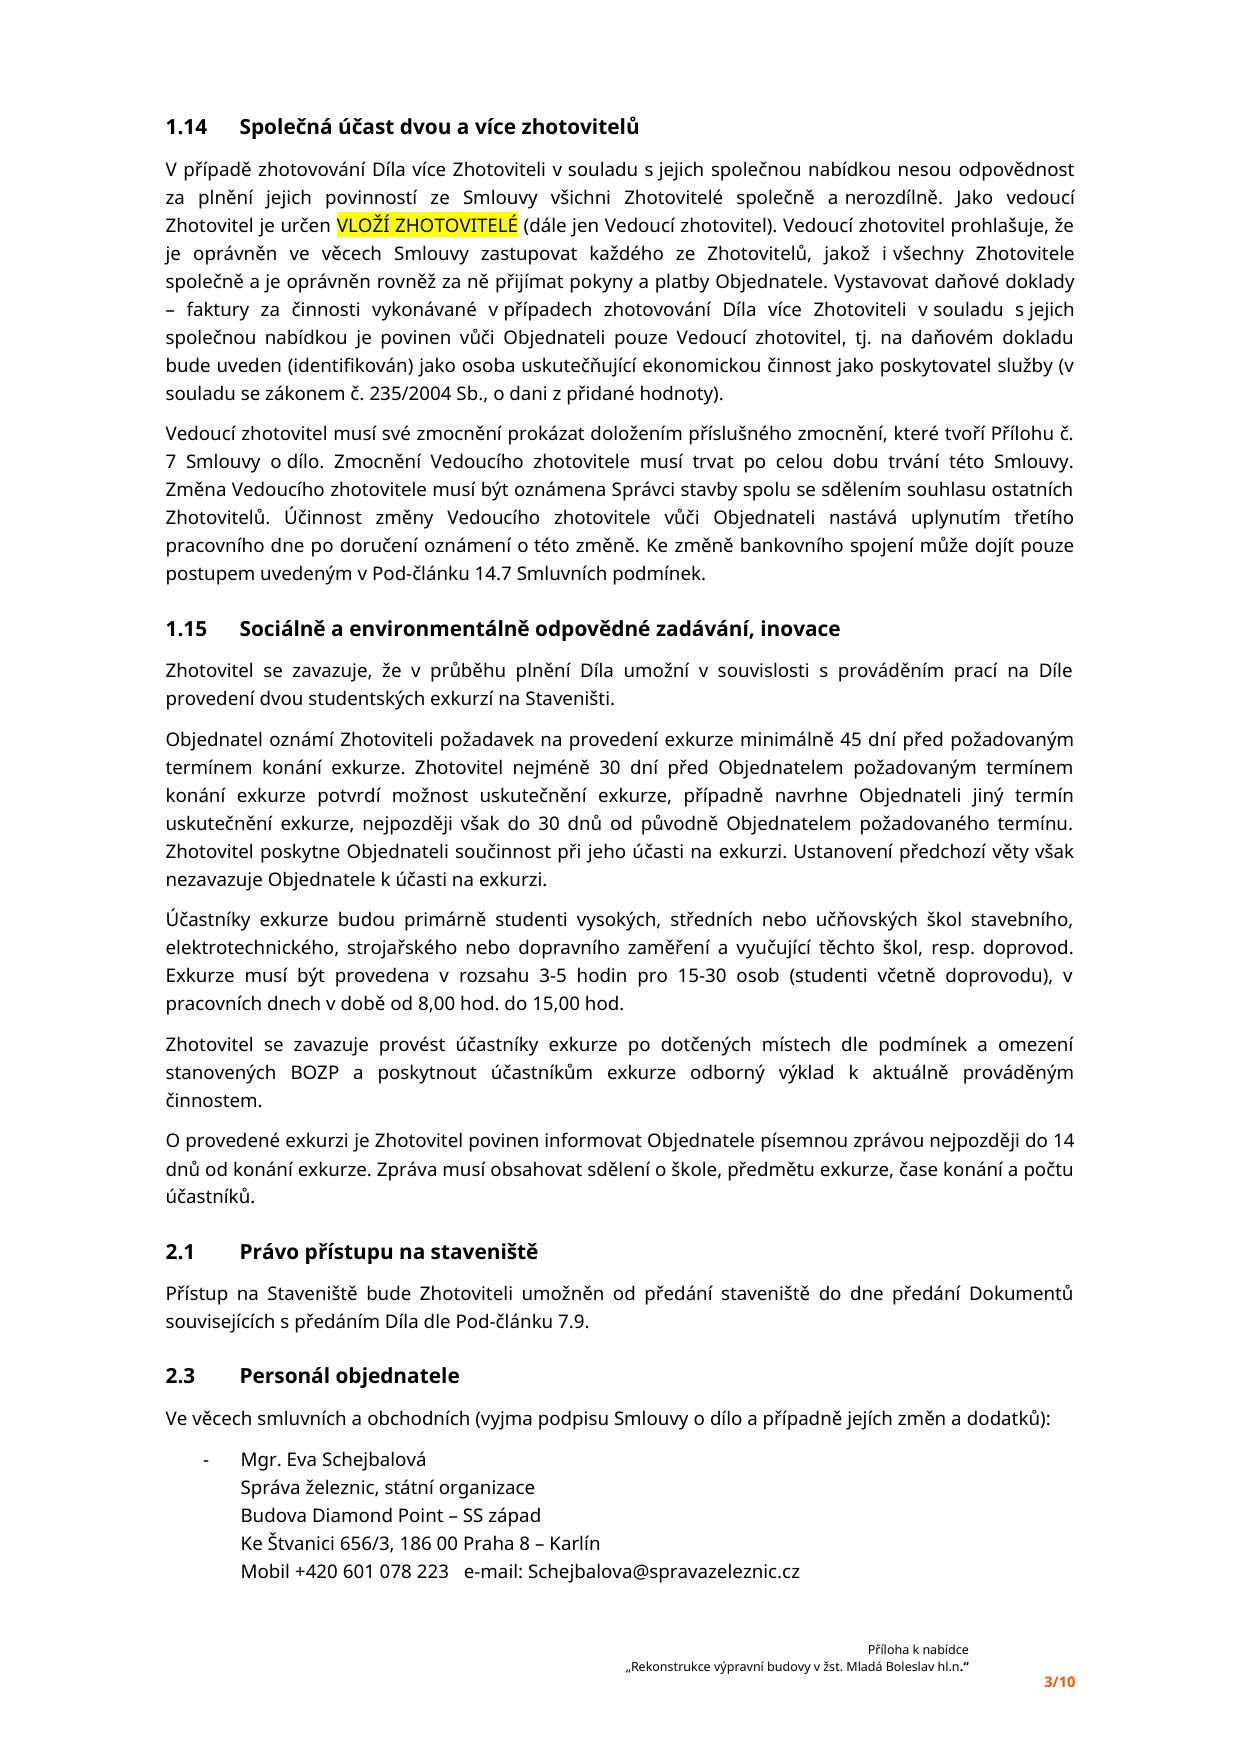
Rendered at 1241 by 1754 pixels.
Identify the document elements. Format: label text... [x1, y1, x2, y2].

text Vedoucí zhotovitel musí své zmocnění prokázat doložením příslušného zmocnění, které tvoří Přílohu č. 7 Smlouvy o dílo. Zmocnění Vedoucího zhotovitele musí trvat po celou dobu trvání této Smlouvy. Změna Vedoucího zhotovitele musí být oznámena Správci stavby spolu se sdělením souhlasu ostatních Zhotovitelů. Účinnost změny Vedoucího zhotovitele vůči Objednateli nastává uplynutím třetího pracovního dne po doručení oznámení o této změně. Ke změně bankovního spojení může dojít pouze postupem uvedeným v Pod-článku 14.7 Smluvních podmínek. [165, 421, 1075, 586]
text Zhotovitel se zavazuje provést účastníky exkurze po dotčených místech dle podmínek a omezení stanovených BOZP a poskytnout účastníkům exkurze odborný výklad k aktuálně prováděným činnostem. [165, 1031, 1075, 1113]
list Personál objednatele [165, 1362, 1075, 1390]
text Zhotovitel se zavazuje, že v průběhu plnění Díla umožní v souvislosti s prováděním prací na Díle provedení dvou studentských exkurzí na Staveništi. [165, 657, 1075, 711]
text 1.15 Sociálně a environmentálně odpovědné zadávání, inovace [165, 614, 1075, 642]
text V případě zhotovování Díla více Zhotoviteli v souladu s jejich společnou nabídkou nesou odpovědnost za plnění jejich povinností ze Smlouvy všichni Zhotovitelé společně a nerozdílně. Jako vedoucí Zhotovitel je určen VLOŽÍ ZHOTOVITELÉ (dále jen Vedoucí zhotovitel). Vedoucí zhotovitel prohlašuje, že je oprávněn ve věcech Smlouvy zastupovat každého ze Zhotovitelů, jakož i všechny Zhotovitele společně a je oprávněn rovněž za ně přijímat pokyny a platby Objednatele. Vystavovat daňové doklady – faktury za činnosti vykonávané v případech zhotovování Díla více Zhotoviteli v souladu s jejich společnou nabídkou je povinen vůči Objednateli pouze Vedoucí zhotovitel, tj. na daňovém dokladu bude uveden (identifikován) jako osoba uskutečňující ekonomickou činnost jako poskytovatel služby (v souladu se zákonem č. 235/2004 Sb., o dani z přidané hodnoty). [165, 156, 1075, 406]
text Ve věcech smluvních a obchodních (vyjma podpisu Smlouvy o dílo a případně jejích změn a dodatků): [165, 1405, 1075, 1431]
list Ke Štvanici 656/3, 186 00 Praha 8 – Karlín [240, 1530, 1075, 1556]
text Přístup na Staveniště bude Zhotoviteli umožněn od předání staveniště do dne předání Dokumentů souvisejících s předáním Díla dle Pod-článku 7.9. [165, 1281, 1075, 1334]
text 2.1 Právo přístupu na staveniště [165, 1237, 1075, 1265]
list Správa železnic, státní organizace [240, 1474, 1075, 1499]
list Mobil +420 601 078 223 e-mail: Schejbalova@spravazeleznic.cz [240, 1558, 1075, 1583]
text 1.14 Společná účast dvou a více zhotovitelů [165, 112, 1075, 141]
list Budova Diamond Point – SS západ [240, 1502, 1075, 1527]
text O provedené exkurzi je Zhotovitel povinen informovat Objednatele písemnou zprávou nejpozději do 14 dnů od konání exkurze. Zpráva musí obsahovat sdělení o škole, předmětu exkurze, čase konání a počtu účastníků. [165, 1128, 1075, 1209]
text Objednatel oznámí Zhotoviteli požadavek na provedení exkurze minimálně 45 dní před požadovaným termínem konání exkurze. Zhotovitel nejméně 30 dní před Objednatelem požadovaným termínem konání exkurze potvrdí možnost uskutečnění exkurze, případně navrhne Objednateli jiný termín uskutečnění exkurze, nejpozději však do 30 dnů od původně Objednatelem požadovaného termínu. Zhotovitel poskytne Objednateli součinnost při jeho účasti na exkurzi. Ustanovení předchozí věty však nezavazuje Objednatele k účasti na exkurzi. [165, 726, 1075, 892]
text Účastníky exkurze budou primárně studenti vysokých, středních nebo učňovských škol stavebního, elektrotechnického, strojařského nebo dopravního zaměření a vyučující těchto škol, resp. doprovod. Exkurze musí být provedena v rozsahu 3-5 hodin pro 15-30 osob (studenti včetně doprovodu), v pracovních dnech v době od 8,00 hod. do 15,00 hod. [165, 907, 1075, 1016]
list Mgr. Eva Schejbalová [203, 1446, 1075, 1471]
